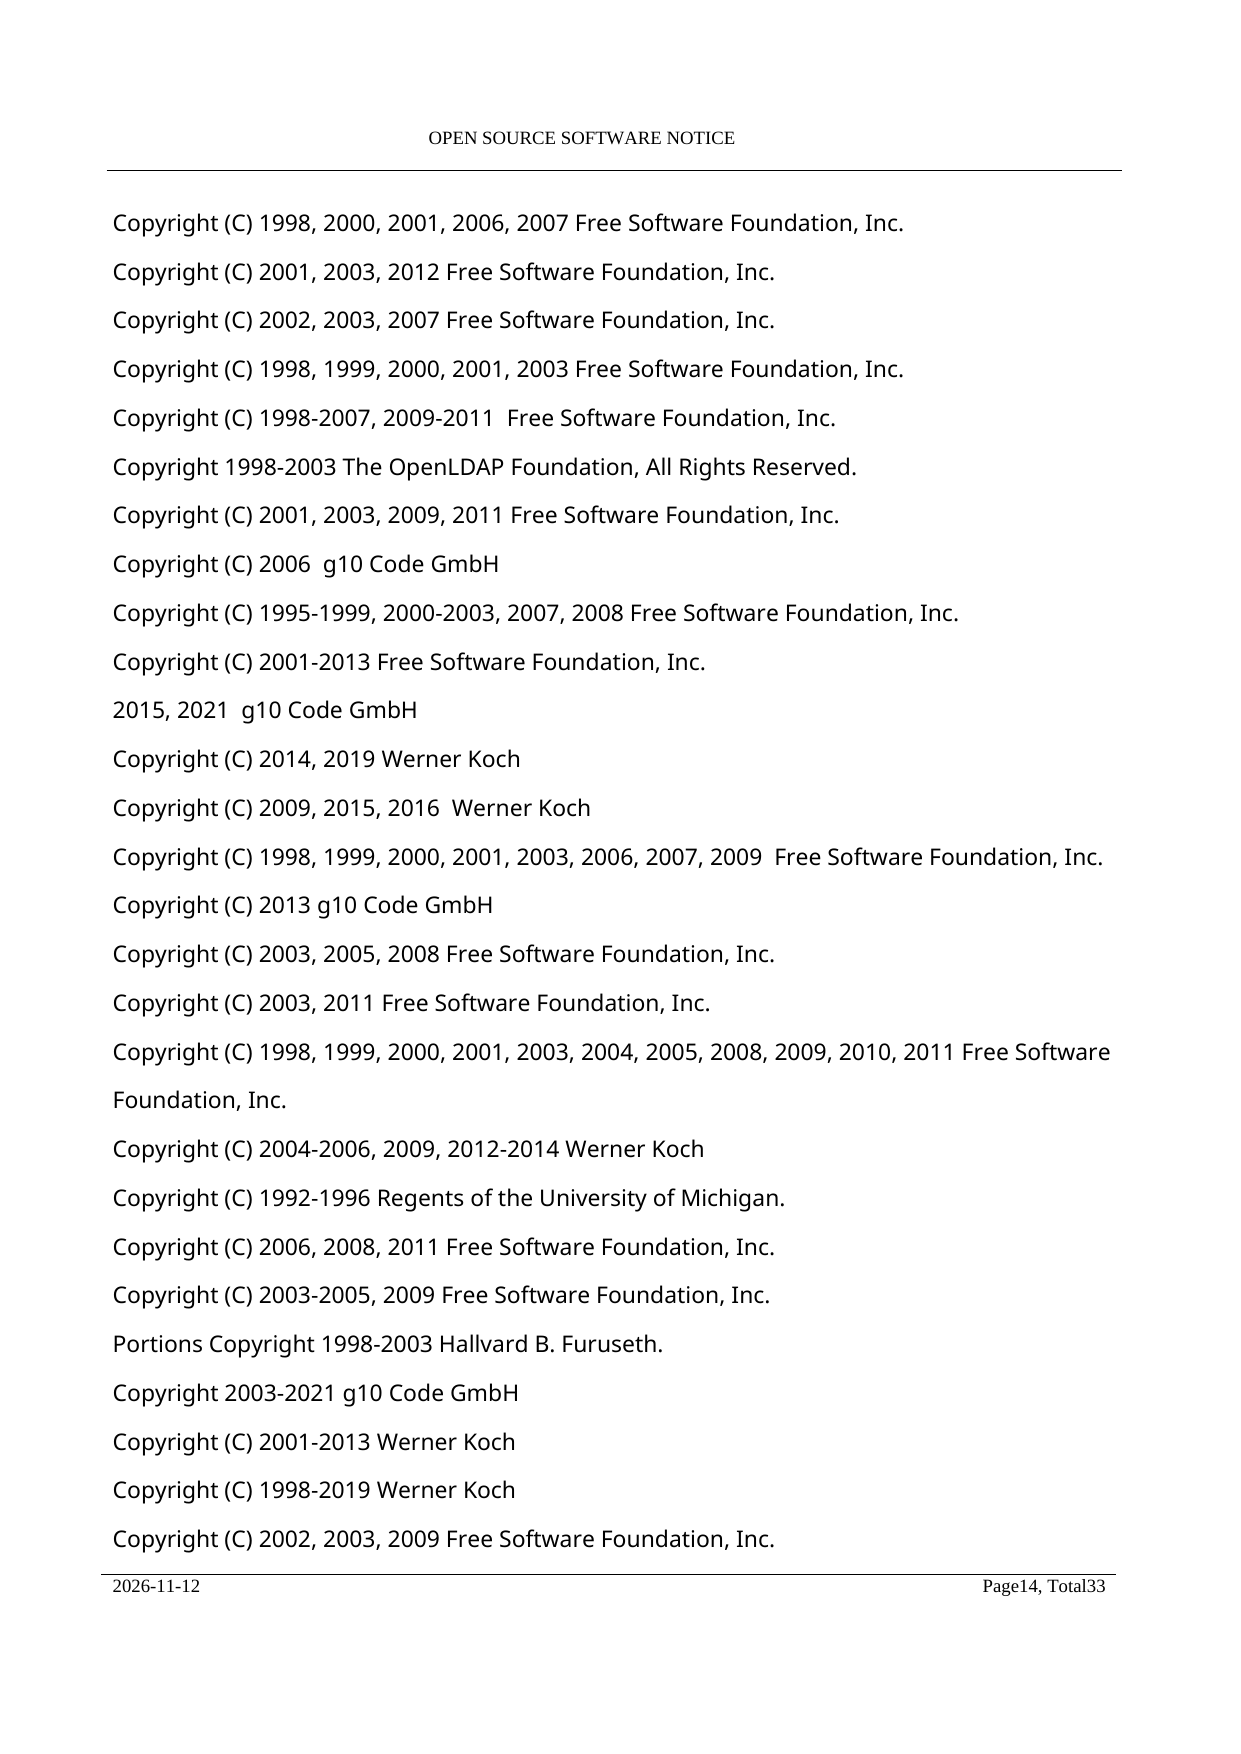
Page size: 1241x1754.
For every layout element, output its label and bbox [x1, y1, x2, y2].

text [112, 206, 1128, 1555]
